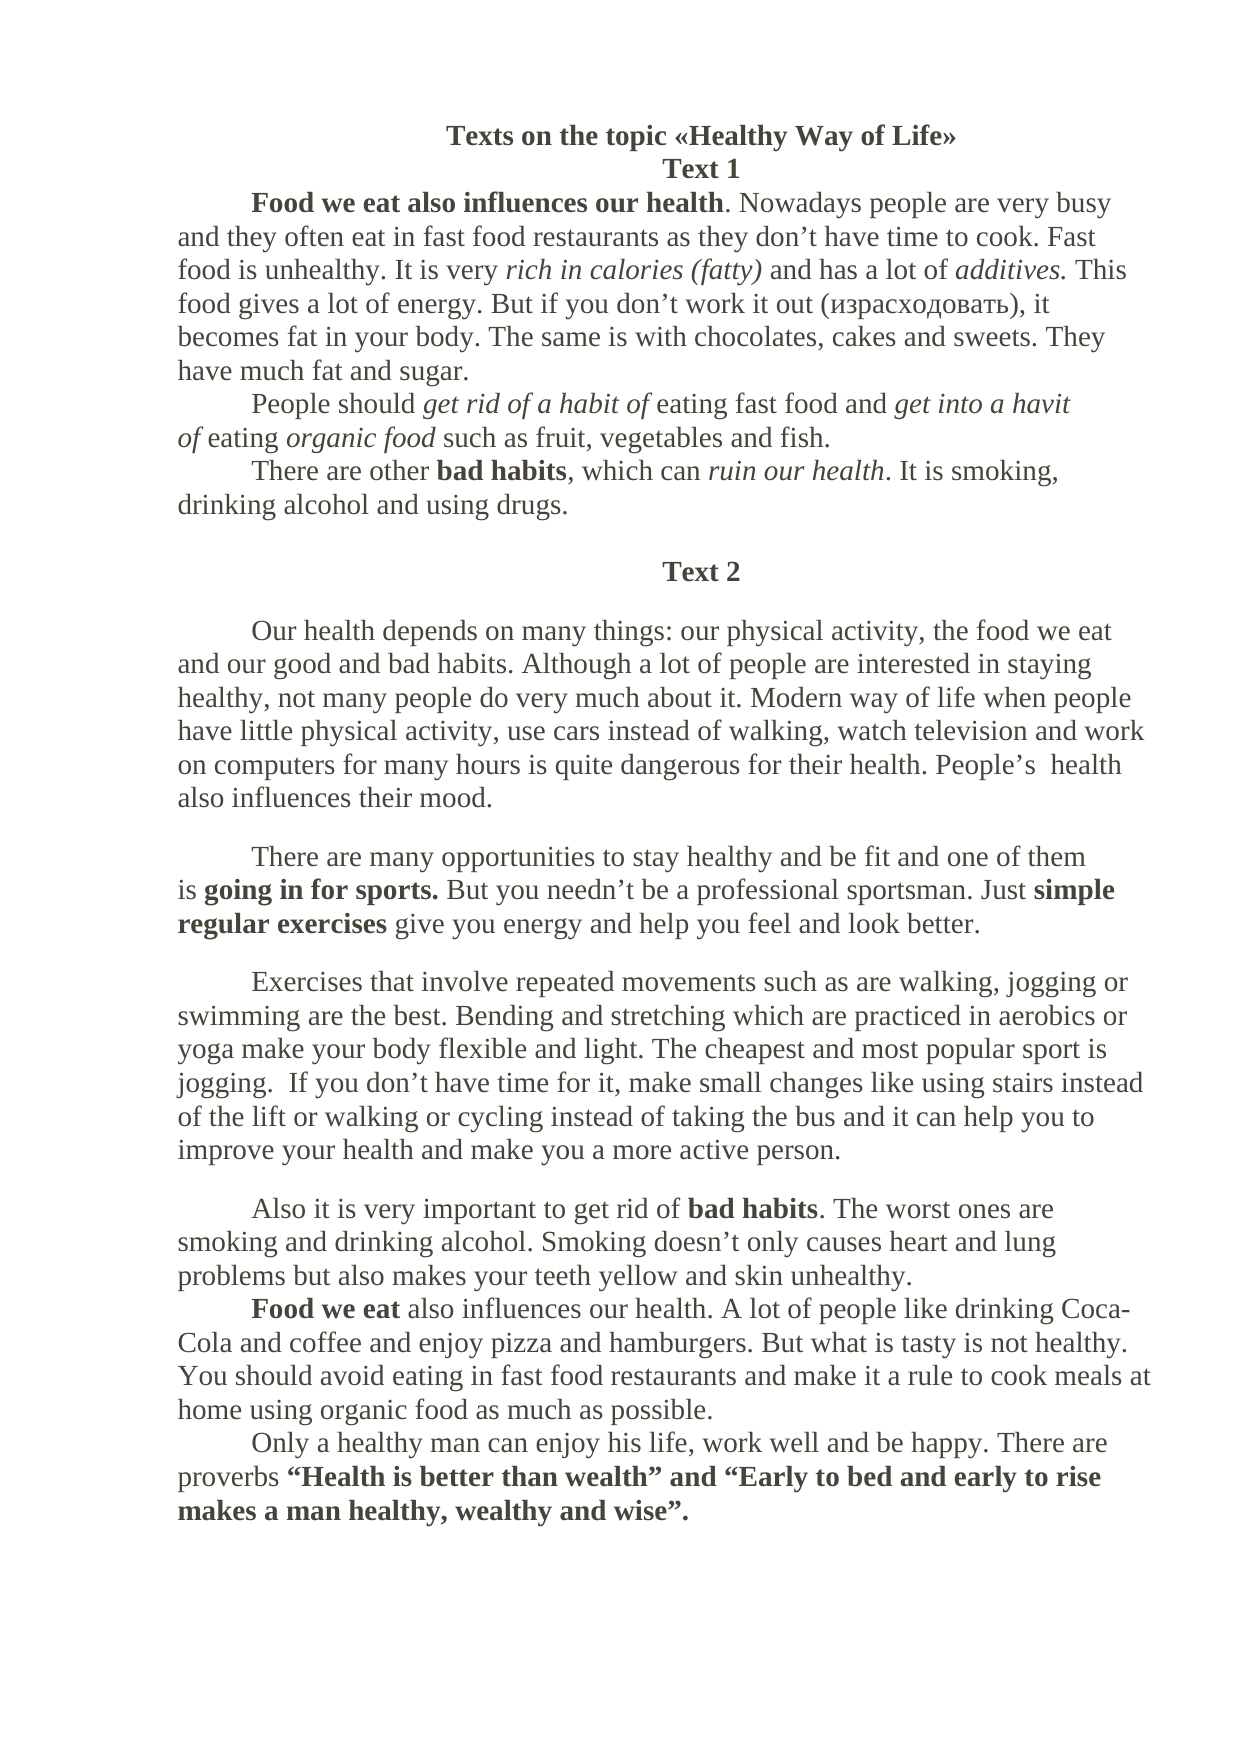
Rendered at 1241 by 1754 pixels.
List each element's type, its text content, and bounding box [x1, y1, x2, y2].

text Our health depends on many things: our physical activity, the food we eat and our good and bad habits. Although a lot of people are interested in staying healthy, not many people do very much about it. Modern way of life when people have little physical activity, use cars instead of walking, watch television and work on computers for many hours is quite dangerous for their health. People’s health also influences their mood. [177, 613, 1152, 814]
text Text 2 [177, 554, 1152, 588]
text There are other bad habits, which can ruin our health. It is smoking, drinking alcohol and using drugs. [177, 453, 1152, 521]
text Only a healthy man can enjoy his life, work well and be happy. There are proverbs “Health is better than wealth” and “Early to bed and early to rise makes a man healthy, wealthy and wise”. [177, 1426, 1152, 1526]
text People should get rid of a habit of eating fast food and get into a havit of eating organic food such as fruit, vegetables and fish. [177, 386, 1152, 453]
text Food we eat also influences our health. A lot of people like drinking Coca-Cola and coffee and enjoy pizza and hamburgers. But what is tasty is not healthy. You should avoid eating in fast food restaurants and make it a rule to cook meals at home using organic food as much as possible. [177, 1291, 1152, 1426]
text Exercises that involve repeated movements such as are walking, jogging or swimming are the best. Bending and stretching which are practiced in aerobics or yoga make your body flexible and light. The cheapest and most popular sport is jogging. If you don’t have time for it, make small changes like using stairs instead of the lift or walking or cycling instead of taking the bus and it can help you to improve your health and make you a more active person. [177, 964, 1152, 1166]
text Food we eat also influences our health. Nowadays people are very busy and they often eat in fast food restaurants as they don’t have time to cook. Fast food is unhealthy. It is very rich in calories (fatty) and has a lot of additives. This food gives a lot of energy. But if you don’t work it out (израсходовать), it becomes fat in your body. The same is with chocolates, cakes and sweets. They have much fat and sugar. [177, 185, 1152, 386]
text Text 1 [177, 152, 1152, 185]
text Texts on the topic «Healthy Way of Life» [177, 118, 1152, 152]
text There are many opportunities to stay healthy and be fit and one of them is going in for sports. But you needn’t be a professional sportsman. Just simple regular exercises give you energy and help you feel and look better. [177, 839, 1152, 939]
text Also it is very important to get rid of bad habits. The worst ones are smoking and drinking alcohol. Smoking doesn’t only causes heart and lung problems but also makes your teeth yellow and skin unhealthy. [177, 1191, 1152, 1291]
